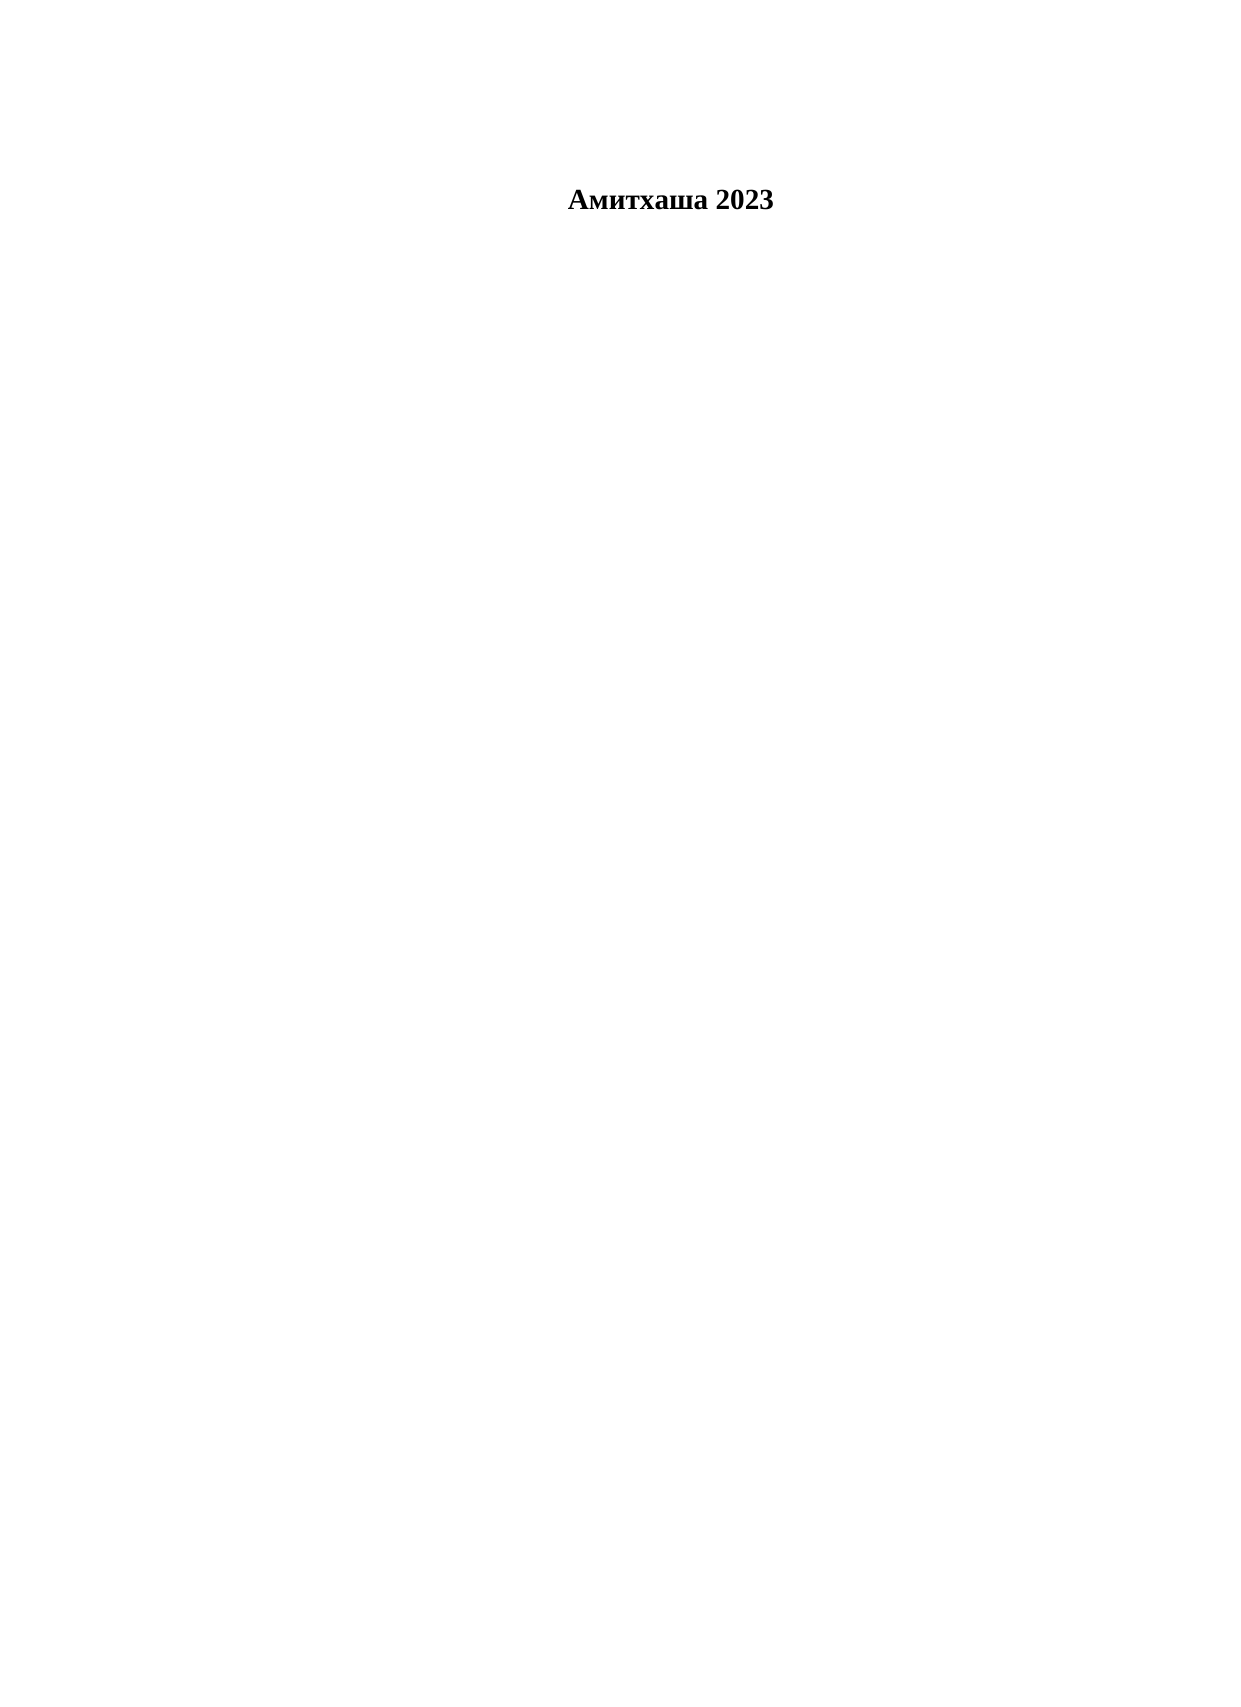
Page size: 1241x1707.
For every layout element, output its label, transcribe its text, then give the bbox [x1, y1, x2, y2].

text Амитхаша 2023 [190, 182, 1152, 216]
